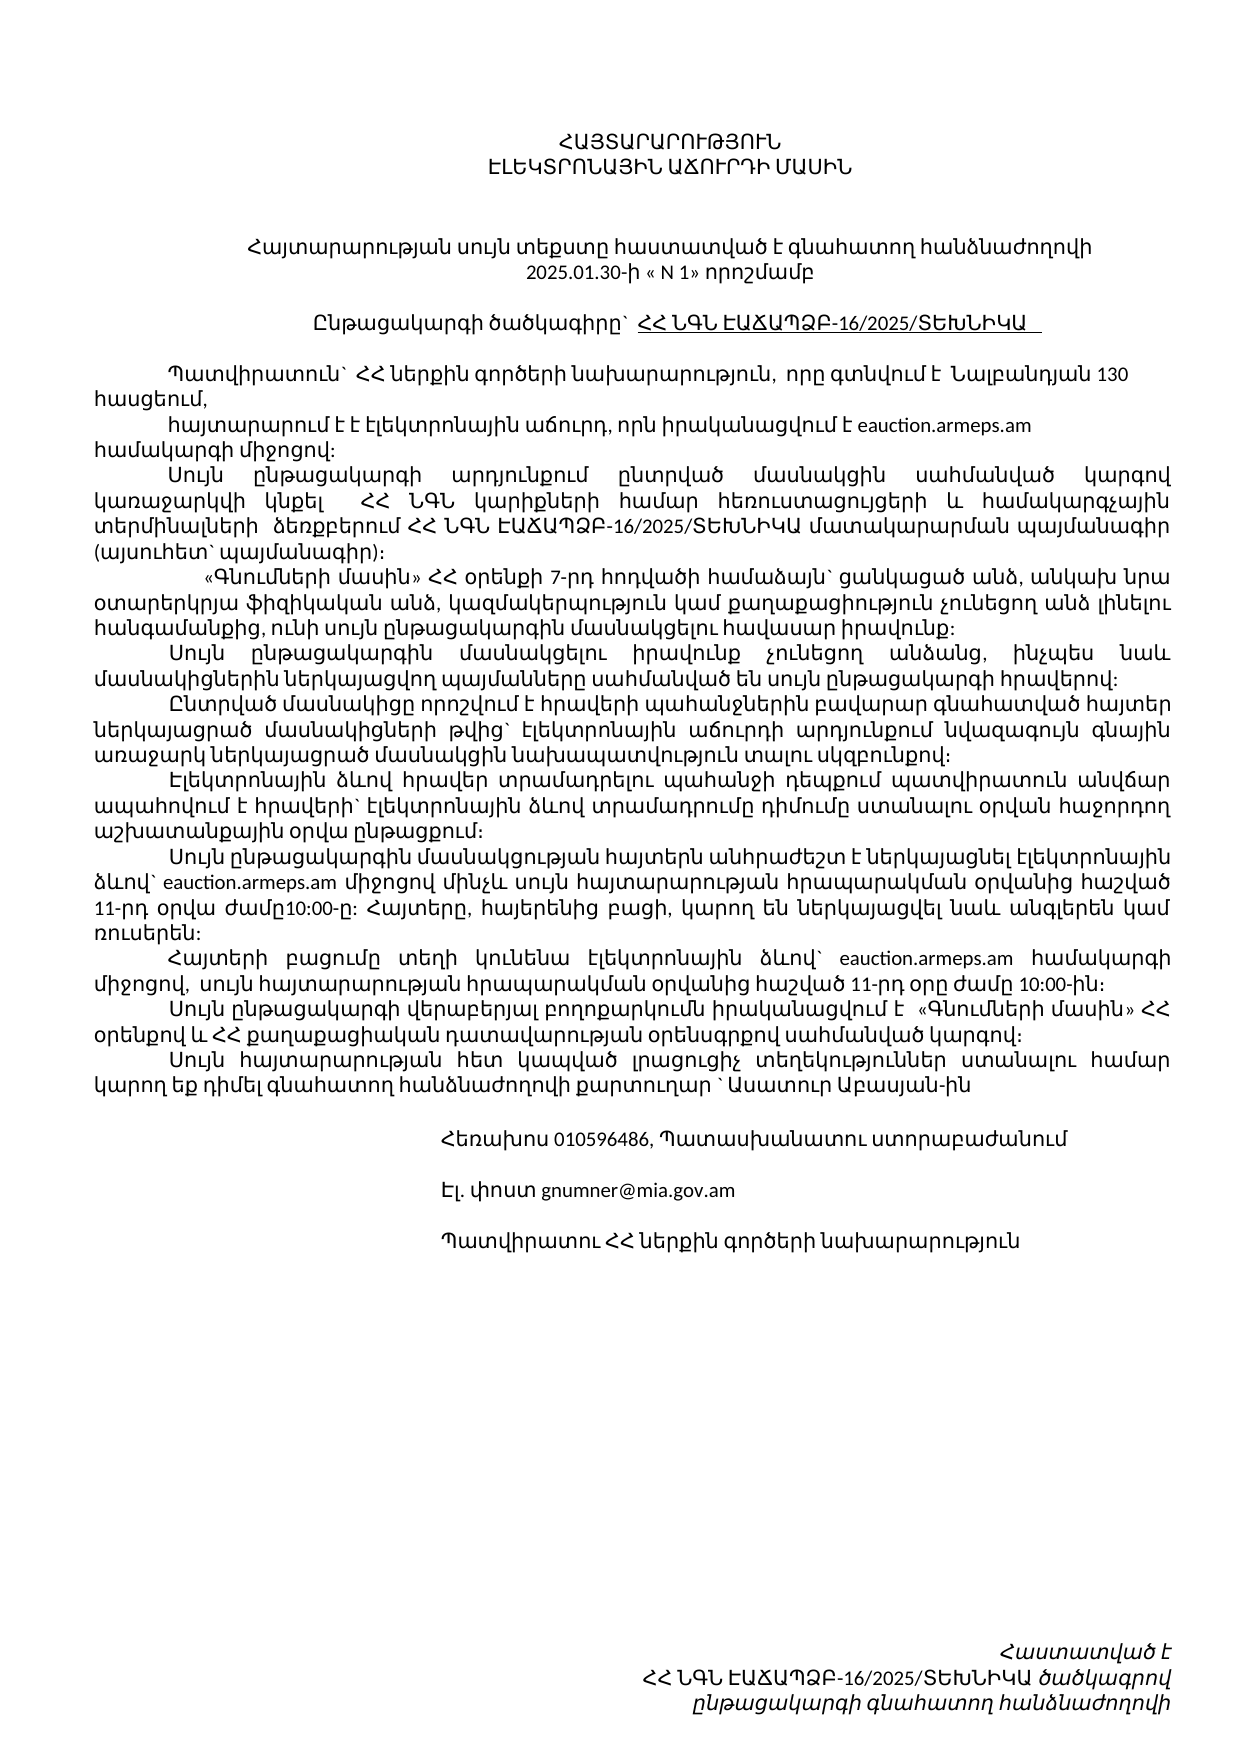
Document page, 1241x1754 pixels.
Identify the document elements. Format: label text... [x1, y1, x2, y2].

text ընթացակարգի գնահատող հանձնաժողովի [94, 1690, 1171, 1716]
text Սույն ընթացակարգին մասնակցելու իրավունք չունեցող անձանց, ինչպես նաև մասնակիցներին ներկայացվող պայմանները սահմանված են սույն ընթացակարգի հրավերով: [94, 641, 1171, 691]
text Սույն ընթացակարգին մասնակցության հայտերն անհրաժեշտ է ներկայացնել էլեկտրոնային ձևով` eauction.armeps.am միջոցով մինչև սույն հայտարարության հրապարակման օրվանից հաշված 11-րդ օրվա ժամը10:00-ը: Հայտերը, հայերենից բացի, կարող են ներկայացվել նաև անգլերեն կամ ռուսերեն: [94, 844, 1171, 946]
text Պատվիրատու ՀՀ ներքին գործերի նախարարություն [94, 1228, 1171, 1253]
text Էլեկտրոնային ձևով հրավեր տրամադրելու պահանջի դեպքում պատվիրատուն անվճար ապահովում է հրավերի` էլեկտրոնային ձևով տրամադրումը դիմումը ստանալու օրվան հաջորդող աշխատանքային օրվա ընթացքում։ [94, 768, 1171, 844]
text 2025.01.30 -ի « N 1» որոշմամբ [94, 259, 1171, 285]
text Հայտերի բացումը տեղի կունենա էլեկտրոնային ձևով` eauction.armeps.am համակարգի միջոցով, սույն հայտարարության հրապարակման օրվանից հաշված 11-րդ օրը ժամը 10:00-ին։ [94, 946, 1171, 996]
text Հայտարարության սույն տեքստը հաստատված է գնահատող հանձնաժողովի [94, 234, 1171, 259]
text ԷԼԵԿՏՐՈՆԱՅԻՆ ԱՃՈՒՐԴԻ ՄԱՍԻՆ [94, 154, 1171, 180]
text Սույն ընթացակարգի արդյունքում ընտրված մասնակցին սահմանված կարգով կառաջարկվի կնքել ՀՀ ՆԳՆ կարիքների համար հեռուստացույցերի և համակարգչային տերմինալների ձեռքբերում ՀՀ ՆԳՆ ԷԱՃԱՊՁԲ-16/2025/ՏԵԽՆԻԿԱ մատակարարման պայմանագիր (այսուհետ` պայմանագիր)։ [94, 463, 1171, 564]
text Հեռախոս 010596486, Պատասխանատու ստորաբաժանում [94, 1126, 1171, 1152]
text Հաստատված է [94, 1639, 1171, 1665]
text «Գնումների մասին» ՀՀ օրենքի 7-րդ հոդվածի համաձայն` ցանկացած անձ, անկախ նրա օտարերկրյա ֆիզիկական անձ, կազմակերպություն կամ քաղաքացիություն չունեցող անձ լինելու հանգամանքից, ունի սույն ընթացակարգին մասնակցելու հավասար իրավունք: [94, 564, 1171, 641]
text Ընթացակարգի ծածկագիրը` ՀՀ ՆԳՆ ԷԱՃԱՊՁԲ-16/2025/ՏԵԽՆԻԿԱ [94, 310, 1171, 336]
text հայտարարում է է էլեկտրոնային աճուրդ, որն իրականացվում է eauction.armeps.am համակարգի միջոցով: [94, 412, 1171, 463]
text ՀԱՅՏԱՐԱՐՈՒԹՅՈՒՆ [94, 129, 1171, 154]
text Էլ. փոստ gnumner@mia.gov.am [94, 1177, 1171, 1203]
text Սույն հայտարարության հետ կապված լրացուցիչ տեղեկություններ ստանալու համար կարող եք դիմել գնահատող հանձնաժողովի քարտուղար ` Ասատուր Աբասյան-ին [94, 1047, 1171, 1098]
text Ընտրված մասնակիցը որոշվում է հրավերի պահանջներին բավարար գնահատված հայտեր ներկայացրած մասնակիցների թվից` էլեկտրոնային աճուրդի արդյունքում նվազագույն գնային առաջարկ ներկայացրած մասնակցին նախապատվություն տալու սկզբունքով։ [94, 691, 1171, 768]
text ՀՀ ՆԳՆ ԷԱՃԱՊՁԲ-16/2025/ՏԵԽՆԻԿԱ ծածկագրով [94, 1665, 1171, 1690]
text Սույն ընթացակարգի վերաբերյալ բողոքարկումն իրականացվում է «Գնումների մասին» ՀՀ օրենքով և ՀՀ քաղաքացիական դատավարության օրենսգրքով սահմանված կարգով։ [94, 996, 1171, 1047]
text Պատվիրատուն` ՀՀ ներքին գործերի նախարարություն, որը գտնվում է Նալբանդյան 130 հասցեում, [94, 361, 1171, 412]
